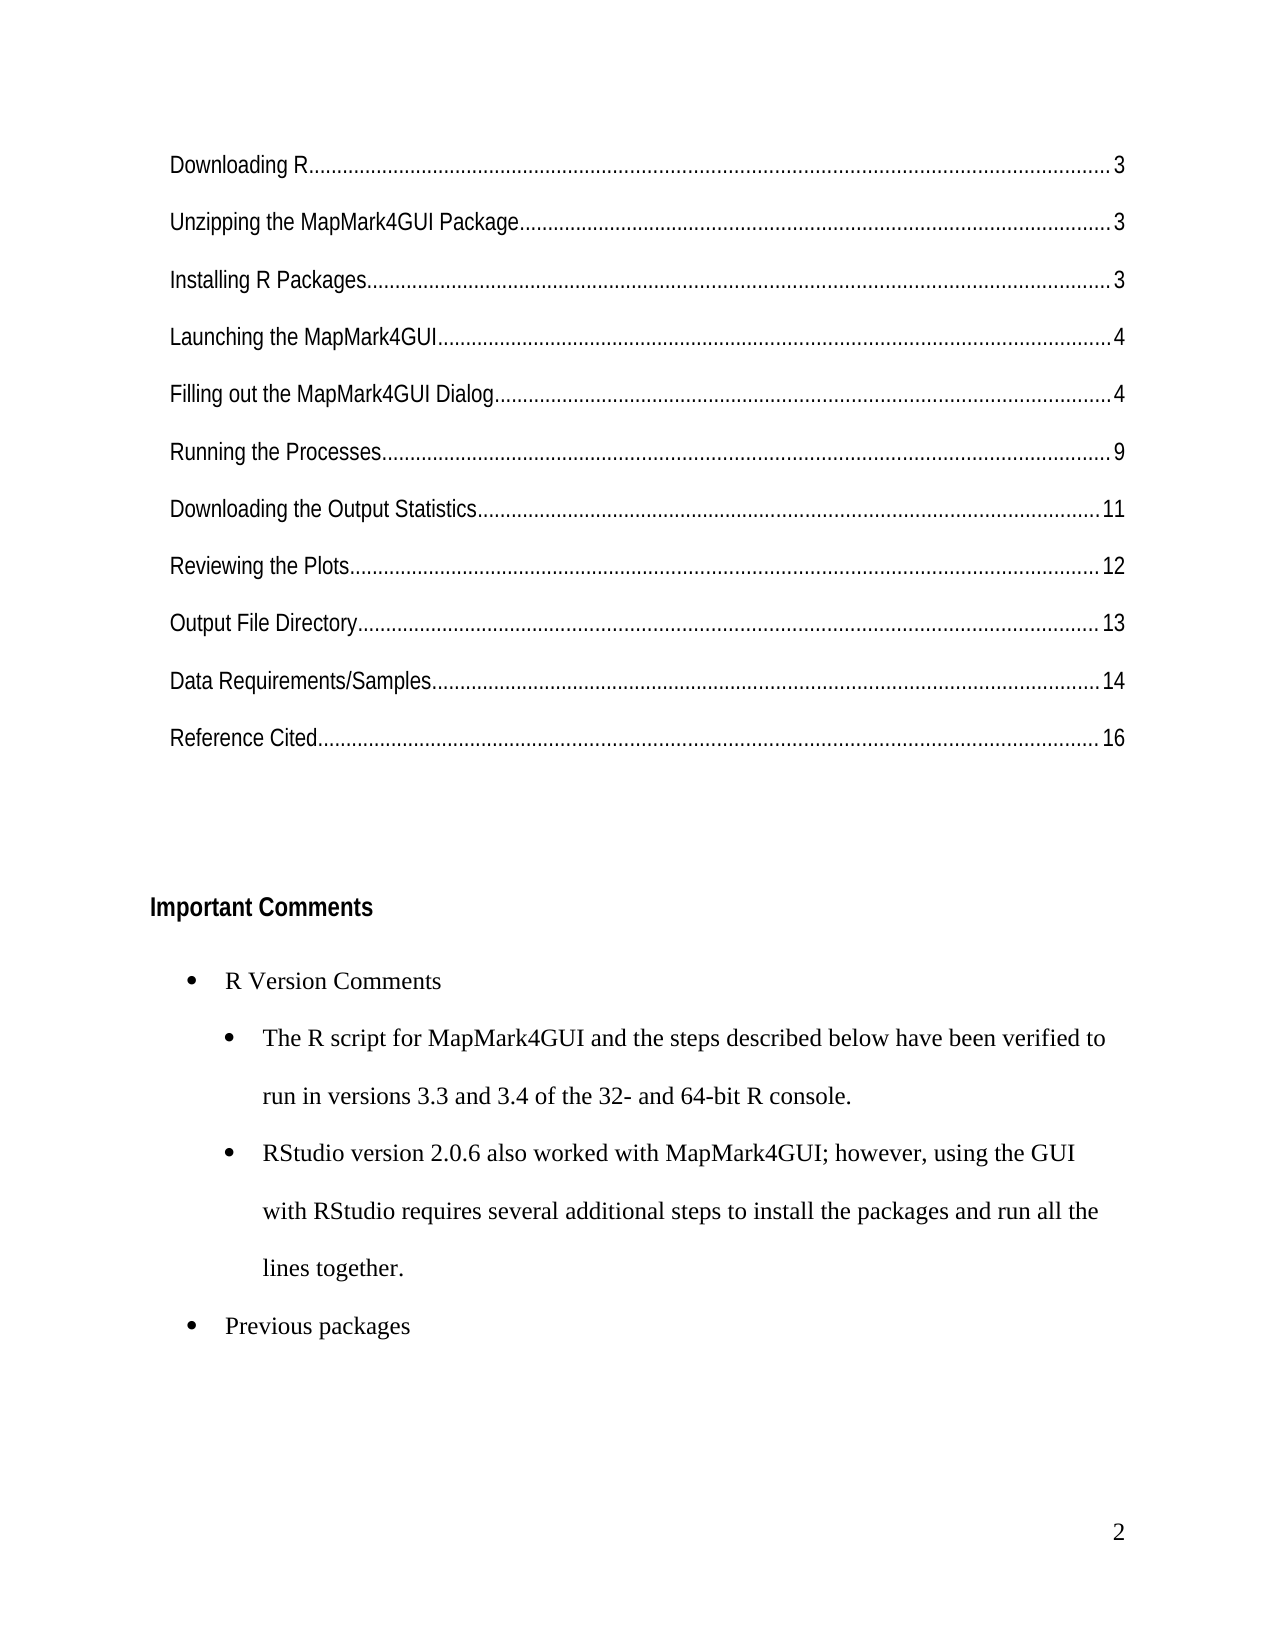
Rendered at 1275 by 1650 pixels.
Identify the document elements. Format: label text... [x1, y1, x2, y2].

text Important Comments [150, 891, 1125, 922]
list RStudio version 2.0.6 also worked with MapMark4GUI; however, using the GUI with RStudio requires several additional steps to install the packages and run all the lines together. [225, 1138, 1125, 1282]
list Previous packages [187, 1311, 1125, 1340]
list R Version Comments [187, 966, 1125, 995]
list The R script for MapMark4GUI and the steps described below have been verified to run in versions 3.3 and 3.4 of the 32- and 64-bit R console. [225, 1023, 1125, 1110]
